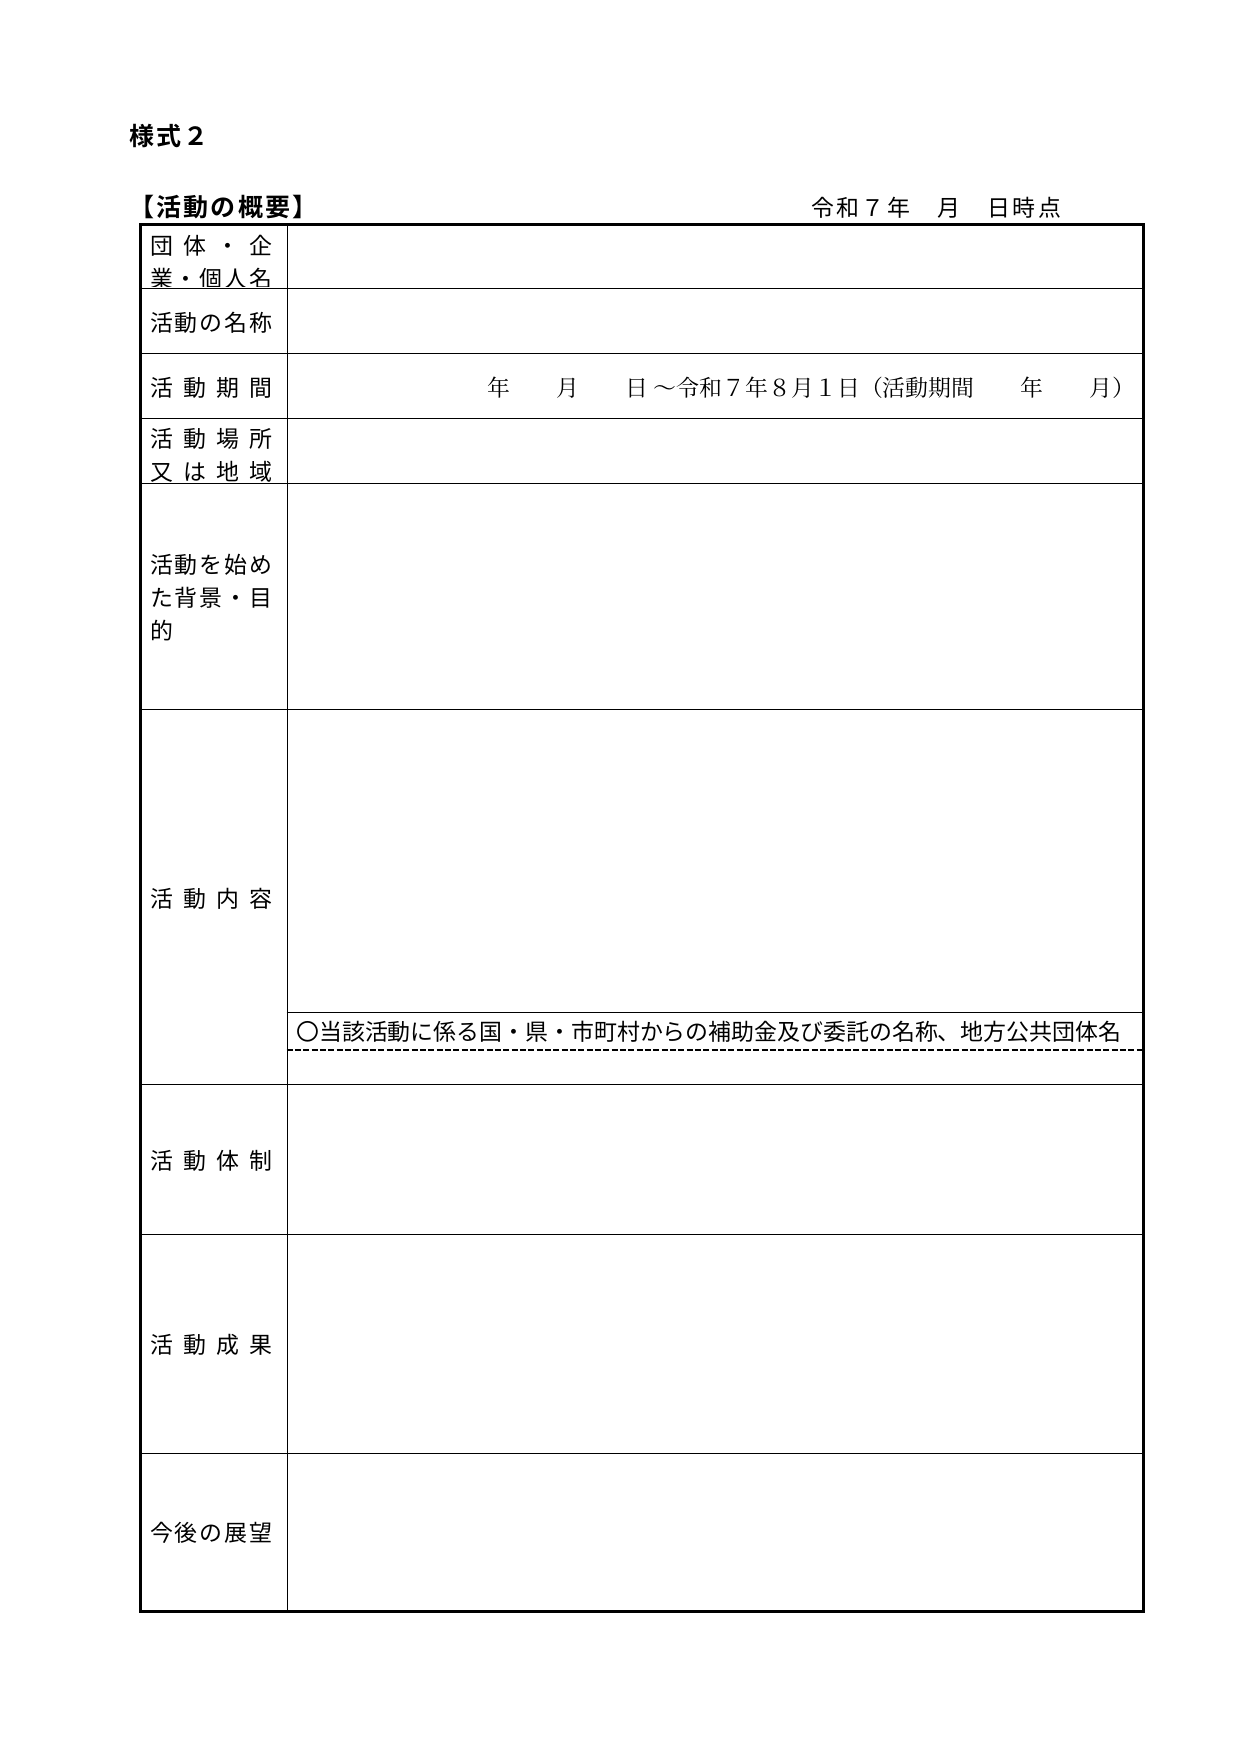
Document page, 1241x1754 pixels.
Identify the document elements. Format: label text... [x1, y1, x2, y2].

table_cell [288, 1085, 1142, 1234]
table_cell [288, 419, 1142, 483]
table_cell 活動体制 [142, 1085, 287, 1234]
table_cell 活動の名称 [142, 289, 287, 353]
table_header [288, 226, 1142, 288]
table_cell 活動場所 又は地域 [142, 419, 287, 483]
table_cell [288, 710, 1142, 1012]
table_cell 活動期間 [142, 354, 287, 418]
table_cell [288, 1235, 1142, 1453]
table_header 団体・企業・個人名称 [142, 226, 287, 288]
table_cell [288, 289, 1142, 353]
table_cell 活動成果 [142, 1235, 287, 1453]
table_cell [288, 1454, 1142, 1609]
table_cell 〇当該活動に係る国・県・市町村からの補助金及び委託の名称、地方公共団体名 [288, 1013, 1142, 1048]
table_cell [288, 484, 1142, 709]
table_cell 活動を始めた背景・目的 [142, 484, 287, 709]
table_cell 今後の展望 [142, 1454, 287, 1609]
table_cell [288, 1049, 1142, 1084]
table_cell 活動内容 [142, 710, 287, 1084]
table_cell 年 月 日 ～令和７年８月１日（活動期間 年 月） [288, 354, 1142, 418]
text 様式２ [129, 117, 1111, 153]
text 【活動の概要】 令和７年 月 日時点 [129, 187, 1111, 223]
